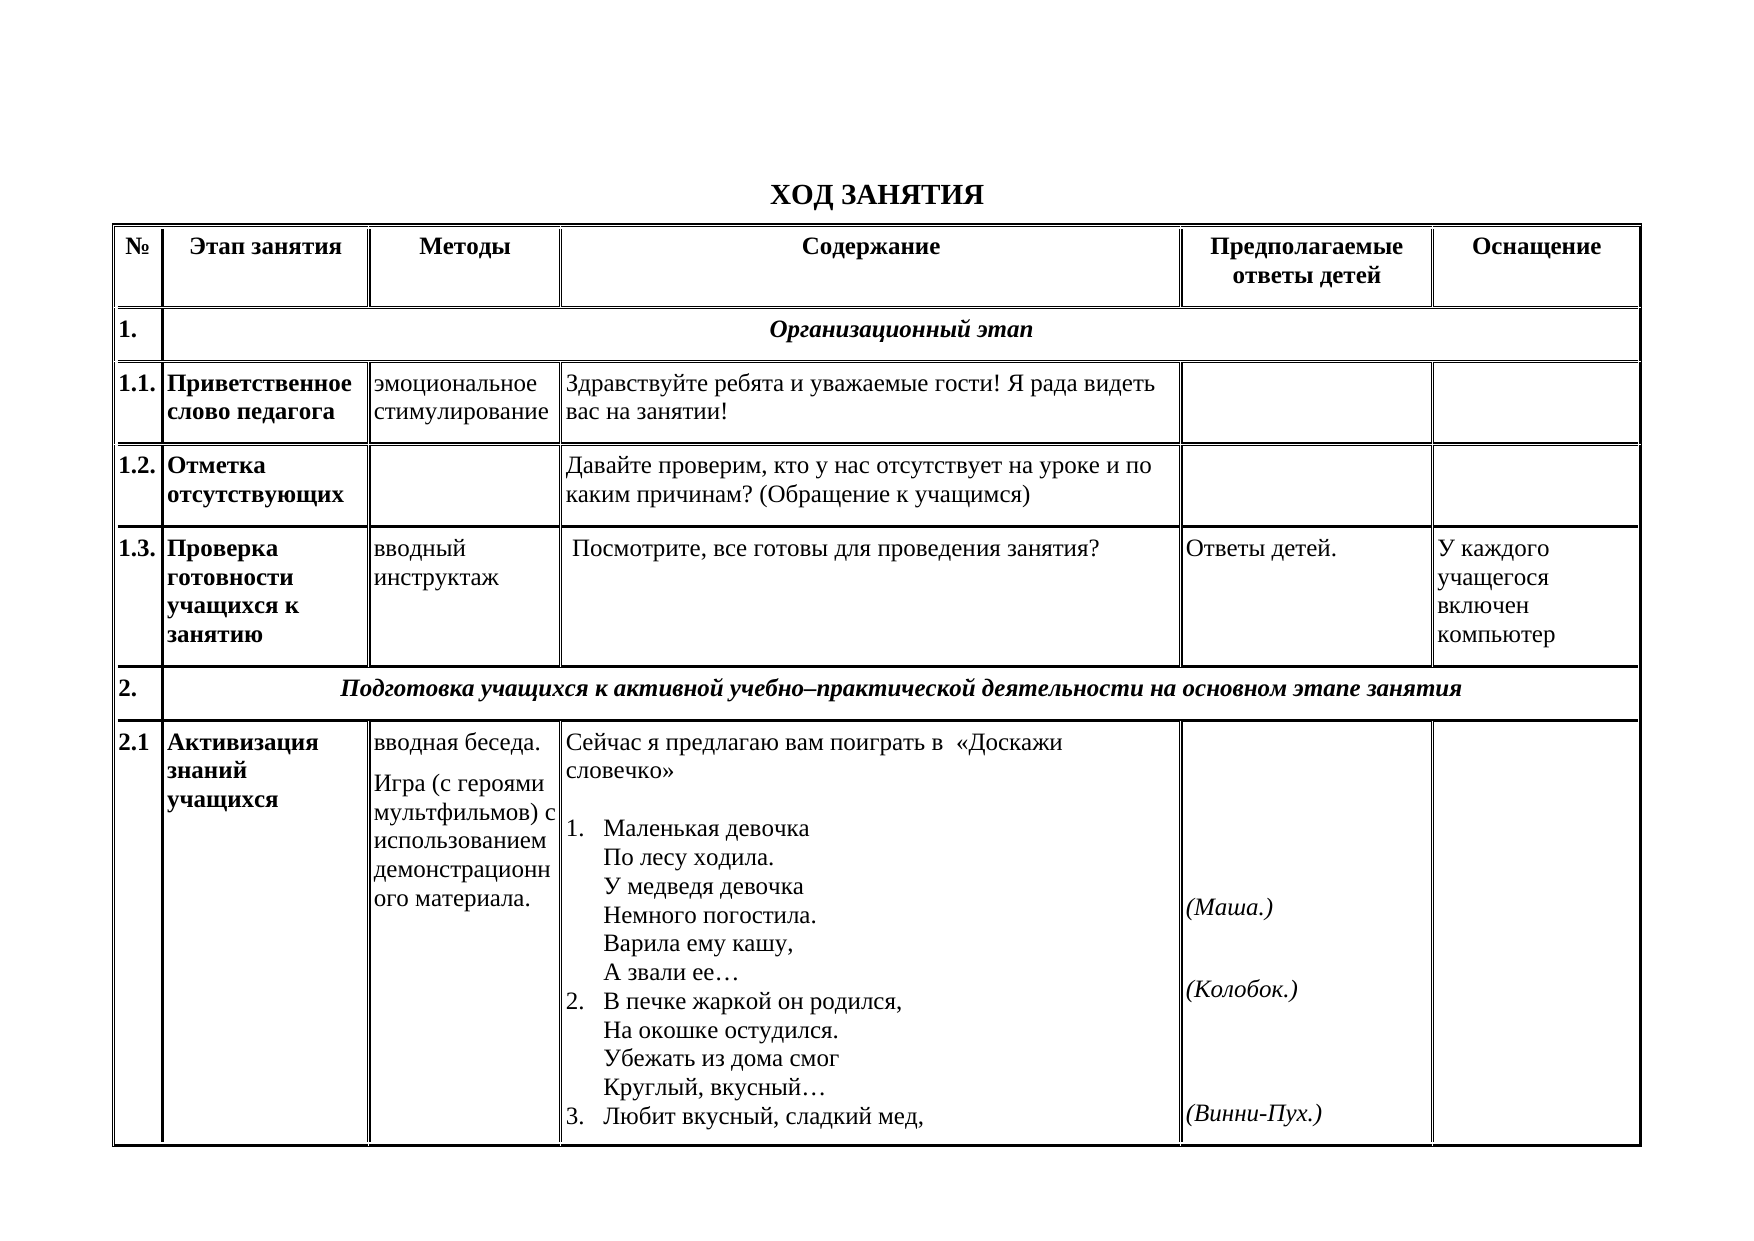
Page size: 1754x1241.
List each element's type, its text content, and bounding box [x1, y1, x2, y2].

table_cell [1434, 442, 1640, 525]
table_cell [1183, 363, 1431, 442]
table_cell 2. [115, 665, 161, 719]
table_cell Давайте проверим, кто у нас отсутствует на уроке и по каким причинам? (Обращение к учащимся) [562, 446, 1179, 525]
text ХОД ЗАНЯТИЯ [118, 177, 1636, 211]
table_cell вводный инструктаж [371, 528, 559, 665]
table_header Оснащение [1433, 227, 1639, 306]
table_cell [1433, 360, 1641, 442]
table_cell Отметка отсутствующих [164, 446, 367, 525]
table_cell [369, 722, 561, 1144]
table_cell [561, 721, 1181, 1144]
table_header Содержание [561, 225, 1181, 306]
table_header Методы [369, 227, 561, 306]
table_header № [115, 227, 162, 306]
table_cell Здравствуйте ребята и уважаемые гости! Я рада видеть вас на занятии! [562, 363, 1179, 442]
table_cell Посмотрите, все готовы для проведения занятия? [562, 528, 1179, 665]
table_cell Ответы детей. [1183, 528, 1431, 665]
table_cell Подготовка учащихся к активной учебно–практической деятельности на основном этапе занятия [164, 665, 1639, 719]
table_cell У каждого учащегося включен компьютер [1434, 525, 1639, 665]
table_cell 2.1 [115, 719, 162, 1144]
table_cell Проверка готовности учащихся к занятию [164, 528, 367, 665]
table_header Предполагаемые ответы детей [1181, 227, 1432, 306]
table_cell 1. [113, 306, 162, 360]
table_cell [1181, 722, 1432, 1144]
table_cell 1.2. [115, 442, 161, 525]
table_cell [1183, 446, 1431, 525]
table_cell 1.1. [113, 360, 162, 442]
table_cell Приветственное слово педагога [164, 363, 367, 442]
table_cell [371, 446, 559, 525]
table_header Этап занятия [162, 225, 369, 306]
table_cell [162, 721, 369, 1144]
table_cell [1433, 719, 1639, 1144]
table_cell 1.3. [115, 525, 161, 665]
table_cell эмоциональное стимулирование [371, 363, 559, 442]
table_cell Организационный этап [162, 306, 1641, 360]
